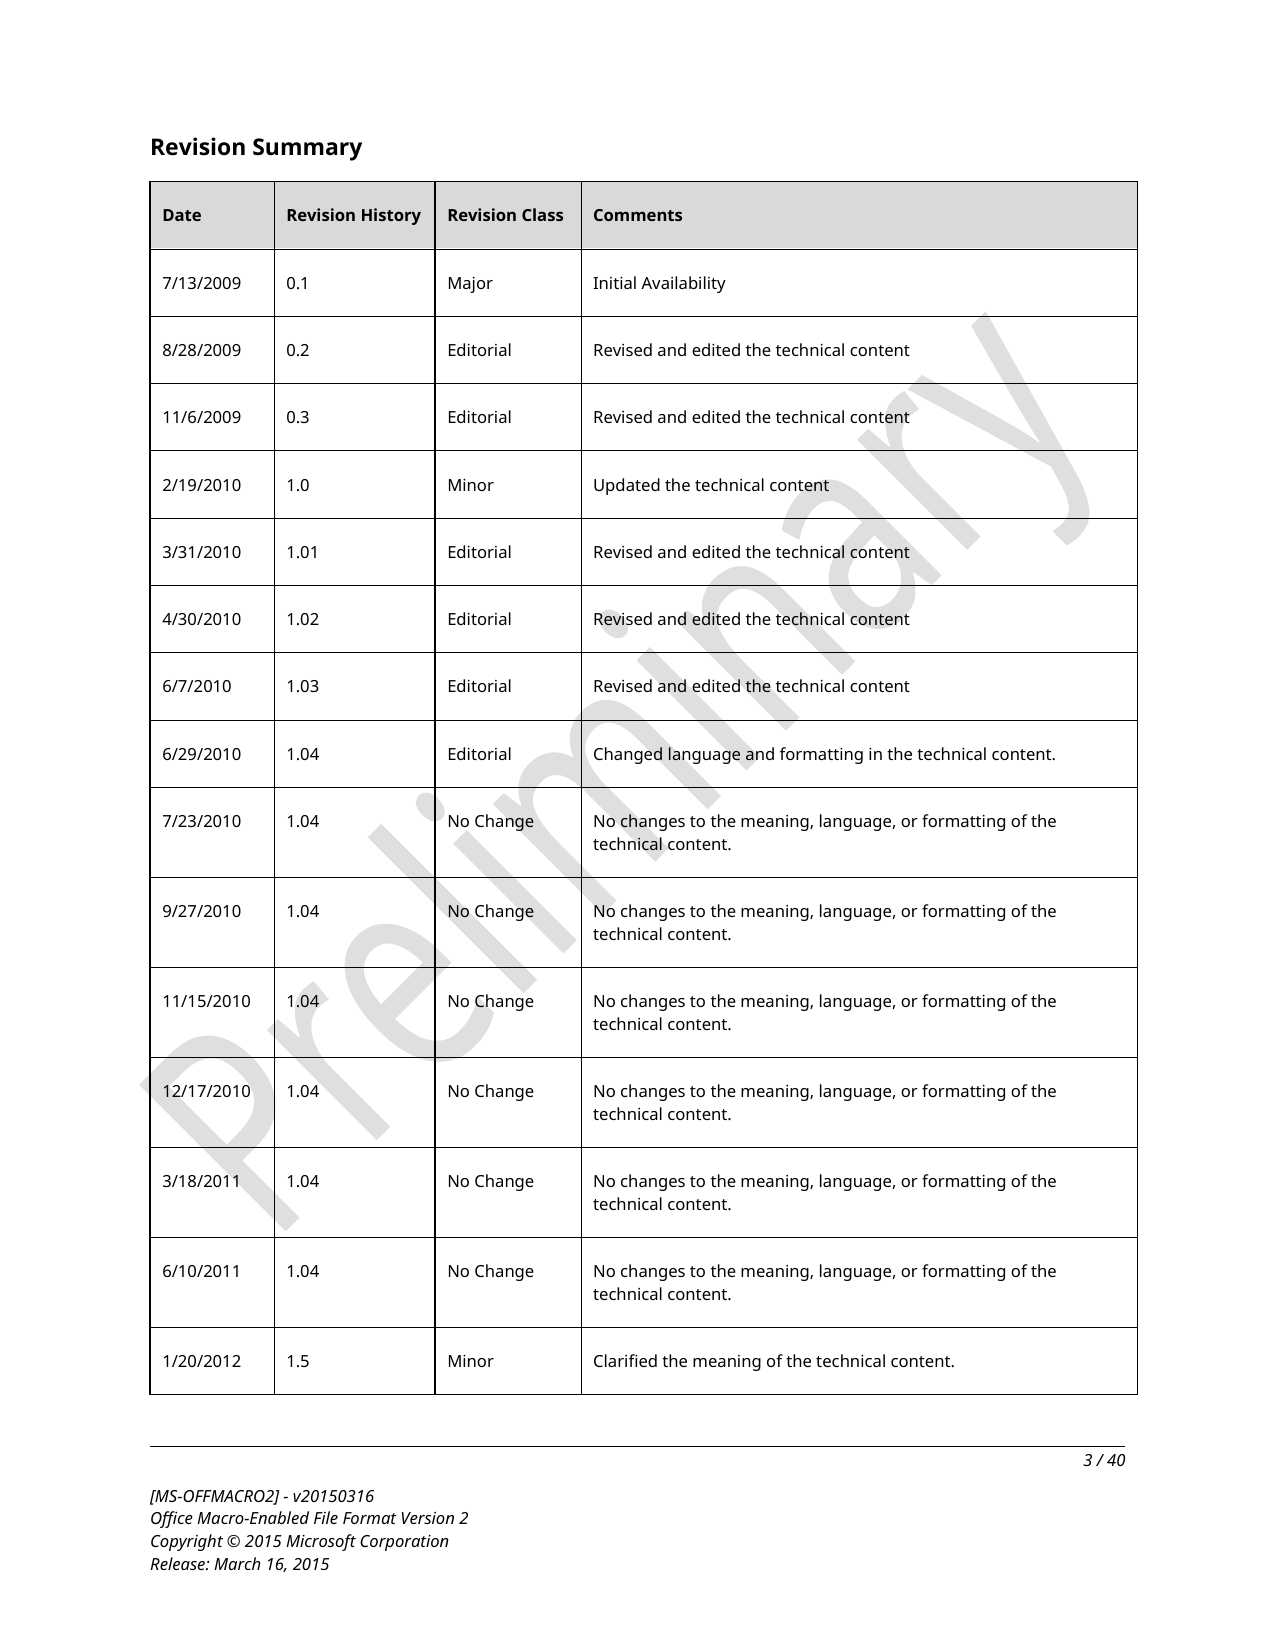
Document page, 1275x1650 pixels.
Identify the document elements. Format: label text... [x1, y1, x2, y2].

table_cell Updated the technical content [582, 451, 1137, 518]
table_cell 1.01 [275, 519, 434, 585]
table_cell Revised and edited the technical content [582, 384, 1137, 450]
table_cell Editorial [436, 653, 581, 719]
table_cell 6/10/2011 [151, 1238, 274, 1327]
table_header Revision History [275, 182, 434, 248]
table_cell No changes to the meaning, language, or formatting of the technical content. [582, 788, 1137, 877]
table_cell 1.04 [275, 878, 434, 967]
table_cell No Change [436, 1058, 581, 1147]
table_cell Revised and edited the technical content [582, 317, 1137, 383]
table_cell 3/18/2011 [151, 1148, 274, 1237]
table_cell 0.3 [275, 384, 434, 450]
table_cell 8/28/2009 [151, 317, 274, 383]
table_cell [582, 1328, 1137, 1394]
table_cell No changes to the meaning, language, or formatting of the technical content. [582, 1058, 1137, 1147]
table_cell No Change [436, 968, 581, 1057]
table_cell 3/31/2010 [151, 519, 274, 585]
table_cell Editorial [436, 317, 581, 383]
table_cell 1.02 [275, 586, 434, 652]
table_cell Editorial [436, 586, 581, 652]
table_cell 1.04 [275, 968, 434, 1057]
table_cell Revised and edited the technical content [582, 586, 1137, 652]
table_header Comments [582, 182, 1137, 248]
table_cell Revised and edited the technical content [582, 519, 1137, 585]
table_cell 0.2 [275, 317, 434, 383]
table_cell 1.03 [275, 653, 434, 719]
table_cell Revised and edited the technical content [582, 653, 1137, 719]
text Revision Summary [150, 131, 1125, 162]
table_cell No Change [436, 1238, 581, 1327]
table_cell 1.0 [275, 451, 434, 518]
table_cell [582, 1238, 1137, 1327]
table_cell 6/7/2010 [151, 653, 274, 719]
table_cell Changed language and formatting in the technical content. [582, 721, 1137, 787]
table_cell No changes to the meaning, language, or formatting of the technical content. [582, 878, 1137, 967]
table_cell 2/19/2010 [151, 451, 274, 518]
table_cell 1.04 [275, 1058, 434, 1147]
table_cell 1.04 [275, 788, 434, 877]
table_cell No Change [436, 878, 581, 967]
table_cell 1.04 [275, 1148, 434, 1237]
table_header Date [151, 182, 274, 248]
table_cell Initial Availability [582, 250, 1137, 316]
table_cell 1/20/2012 [151, 1328, 274, 1394]
table_cell Major [436, 250, 581, 316]
table_cell 6/29/2010 [151, 721, 274, 787]
table_cell 1.04 [275, 721, 434, 787]
table_cell Minor [436, 1328, 581, 1394]
table_cell 1.5 [275, 1328, 434, 1394]
table_cell Editorial [436, 519, 581, 585]
table_cell 4/30/2010 [151, 586, 274, 652]
table_cell No changes to the meaning, language, or formatting of the technical content. [582, 968, 1137, 1057]
table_cell 12/17/2010 [151, 1058, 274, 1147]
table_cell No changes to the meaning, language, or formatting of the technical content. [582, 1148, 1137, 1237]
table_cell 9/27/2010 [151, 878, 274, 967]
table_cell Minor [436, 451, 581, 518]
table_cell 11/6/2009 [151, 384, 274, 450]
table_cell No Change [436, 788, 581, 877]
table_cell 7/13/2009 [151, 250, 274, 316]
table_cell Editorial [436, 384, 581, 450]
table_cell No Change [436, 1148, 581, 1237]
table_cell 0.1 [275, 250, 434, 316]
table_cell 7/23/2010 [151, 788, 274, 877]
table_cell 1.04 [275, 1238, 434, 1327]
table_cell 11/15/2010 [151, 968, 274, 1057]
table_cell Editorial [436, 721, 581, 787]
table_header Revision Class [436, 182, 581, 248]
